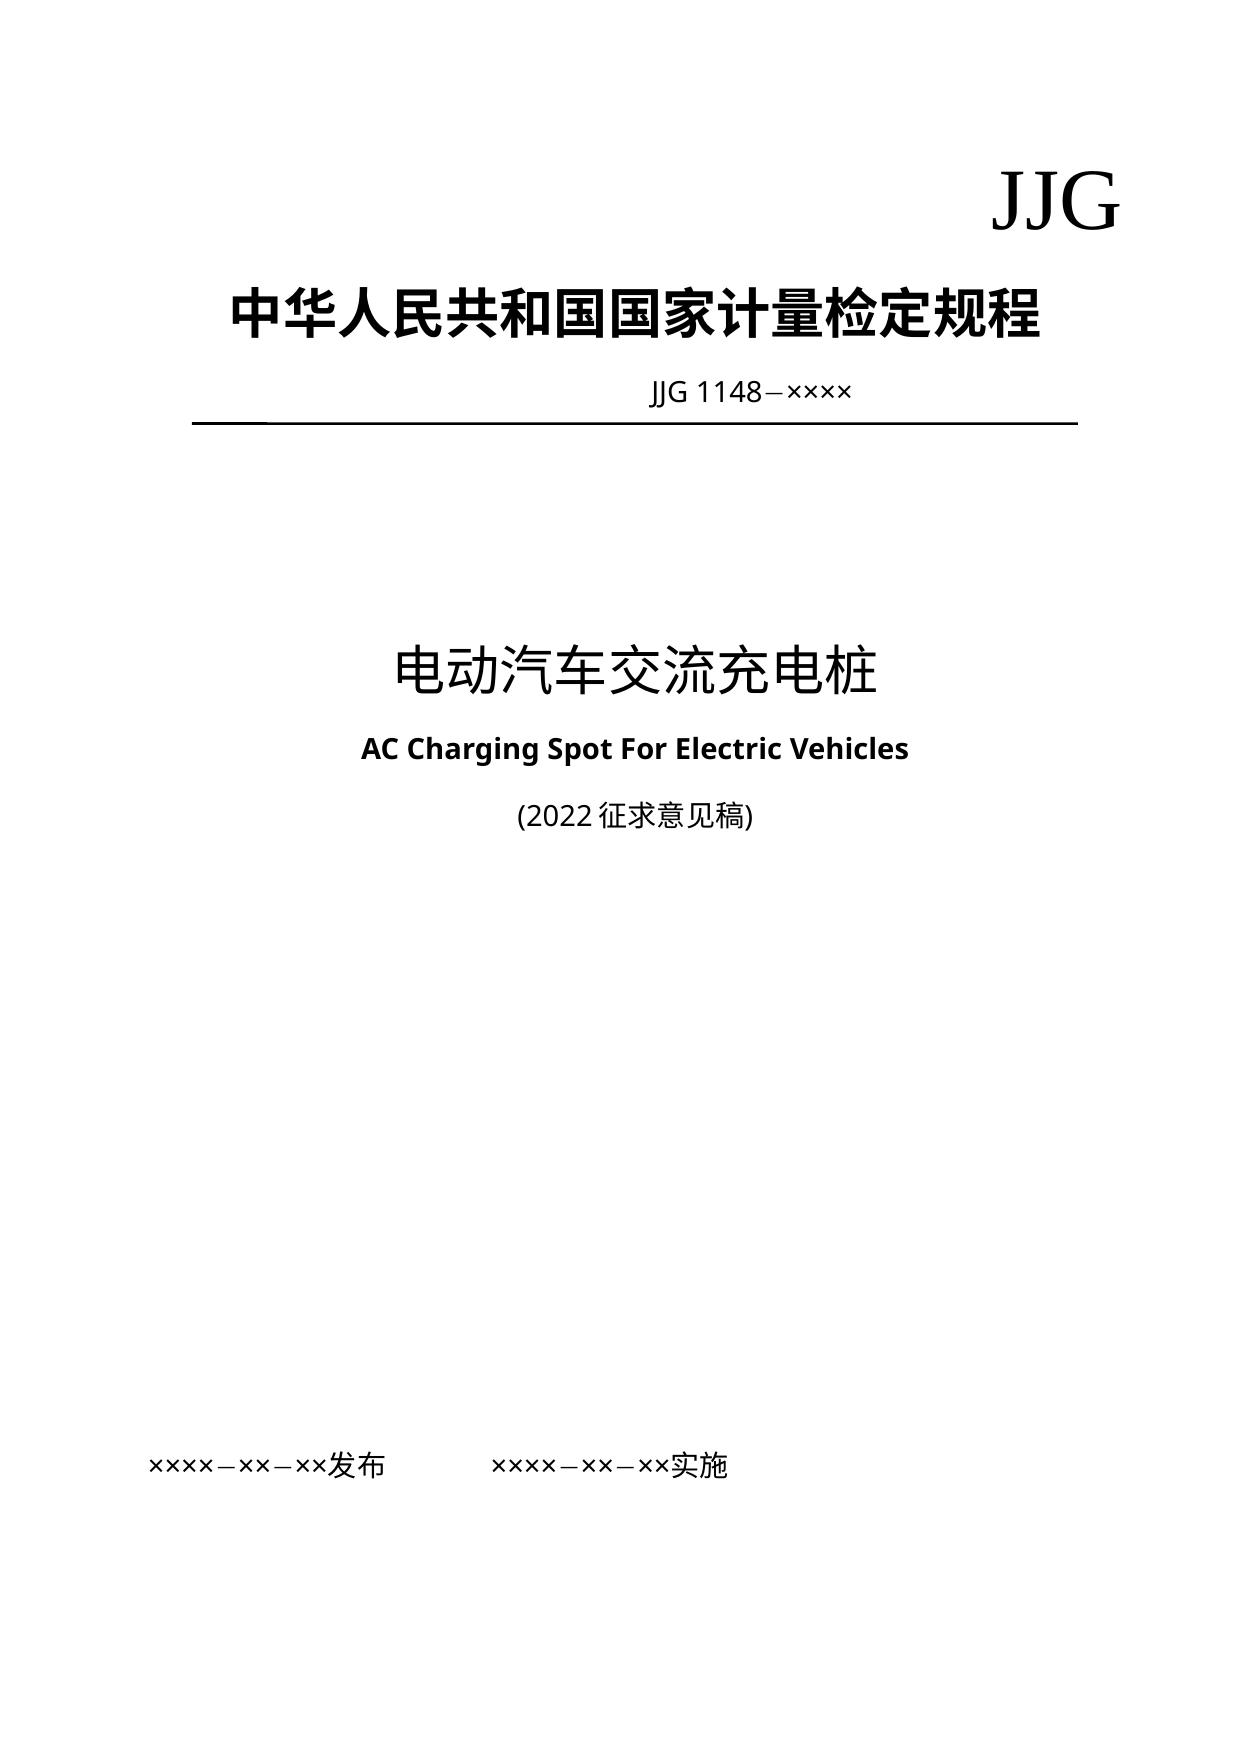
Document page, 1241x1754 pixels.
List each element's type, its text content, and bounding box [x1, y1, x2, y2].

text AC Charging Spot For Electric Vehicles [148, 716, 1122, 781]
text 中华人民共和国国家计量检定规程 [148, 261, 1122, 358]
text JJG 1148×××× [148, 358, 1122, 423]
text (2022征求意见稿) [148, 781, 1122, 846]
text 电动汽车交流充电桩 [148, 618, 1122, 716]
text ××××××××发布 ××××××××实施 [148, 1431, 1122, 1496]
